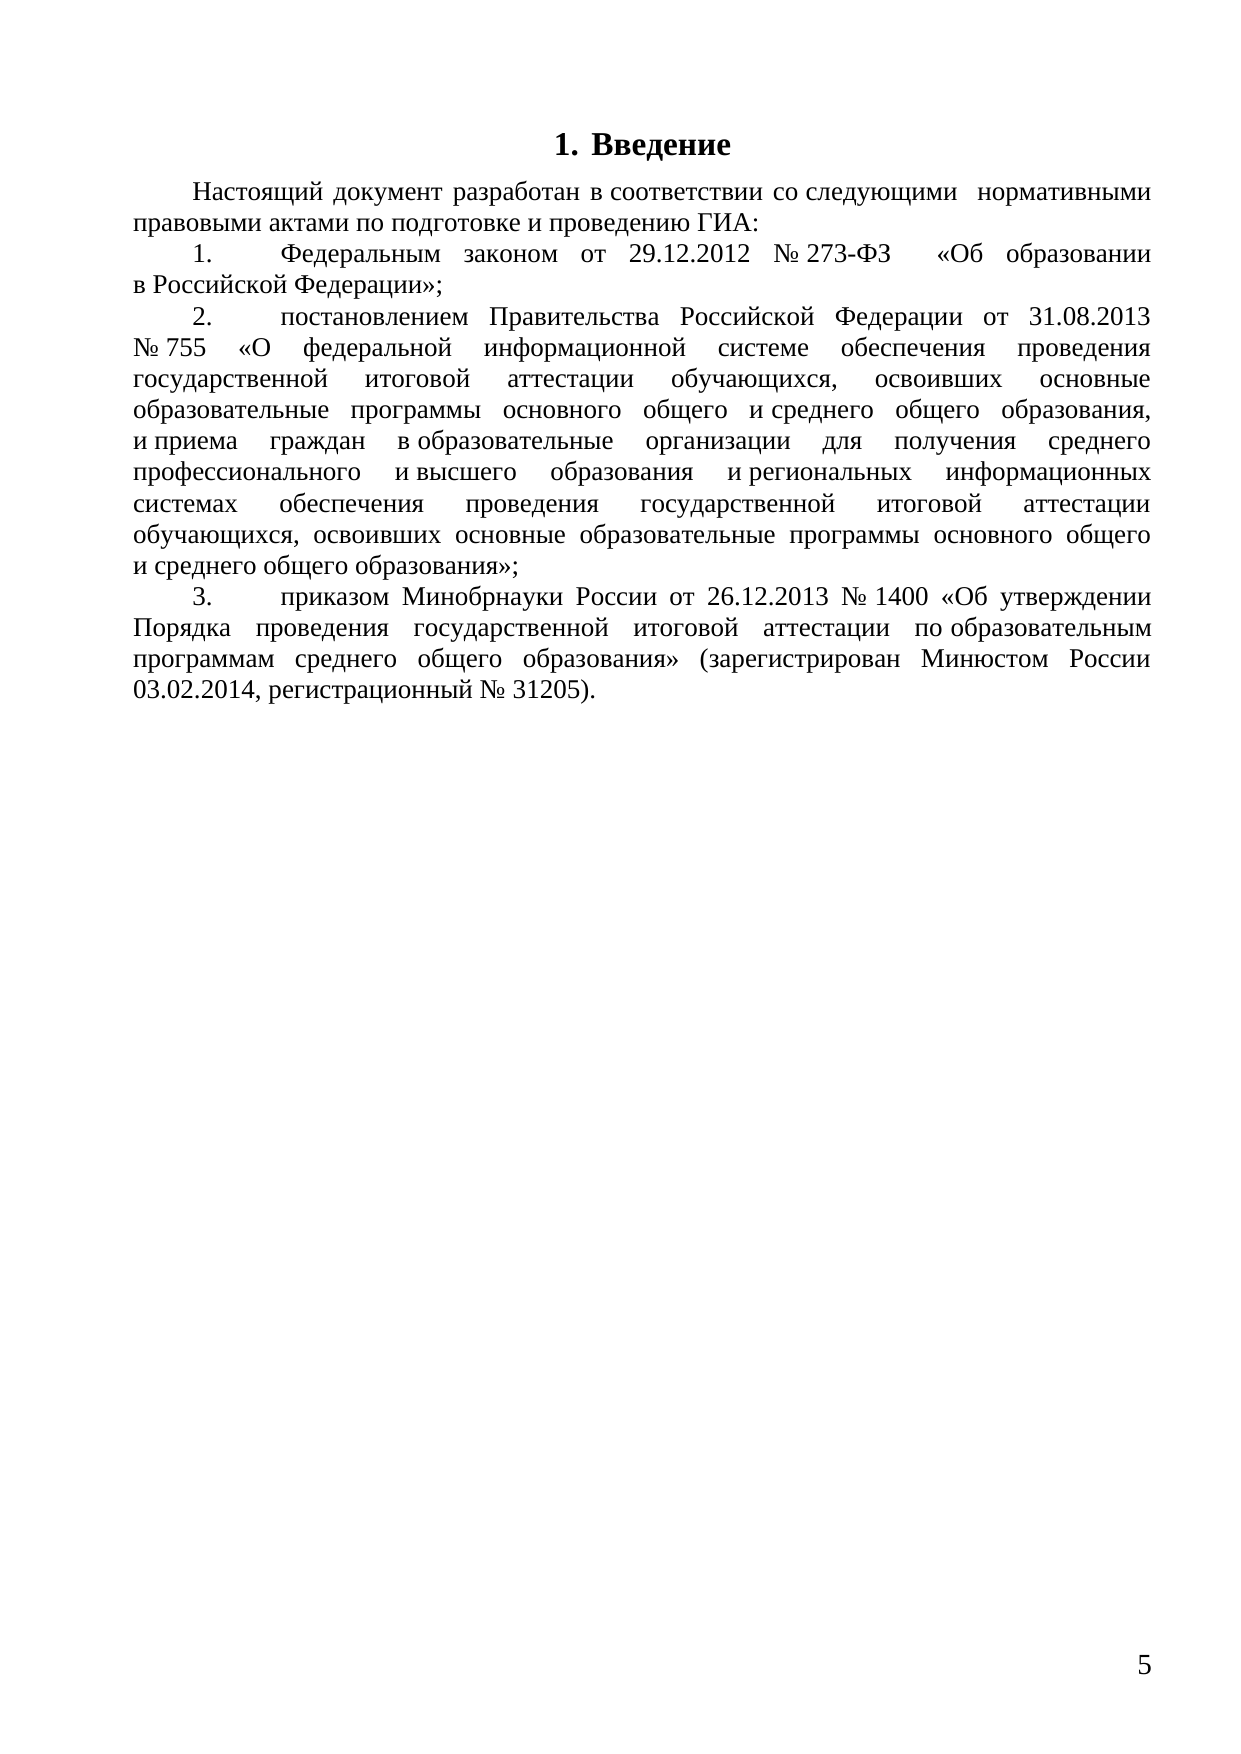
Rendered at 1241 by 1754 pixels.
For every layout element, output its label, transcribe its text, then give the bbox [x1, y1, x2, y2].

subtitle Введение [133, 124, 1152, 163]
text 2. постановлением Правительства Российской Федерации от 31.08.2013 № 755 «О федеральной информационной системе обеспечения проведения государственной итоговой аттестации обучающихся, освоивших основные образовательные программы основного общего и среднего общего образования, и приема граждан в образовательные организации для получения среднего профессионального и высшего образования и региональных информационных системах обеспечения проведения государственной итоговой аттестации обучающихся, освоивших основные образовательные программы основного общего и среднего общего образования»; [133, 300, 1152, 580]
text Настоящий документ разработан в соответствии со следующими нормативными правовыми актами по подготовке и проведению ГИА: [133, 175, 1152, 237]
text 3. приказом Минобрнауки России от 26.12.2013 № 1400 «Об утверждении Порядка проведения государственной итоговой аттестации по образовательным программам среднего общего образования» (зарегистрирован Минюстом России 03.02.2014, регистрационный № 31205). [133, 580, 1152, 705]
text 1. Федеральным законом от 29.12.2012 № 273-ФЗ «Об образовании в Российской Федерации»; [133, 237, 1152, 300]
